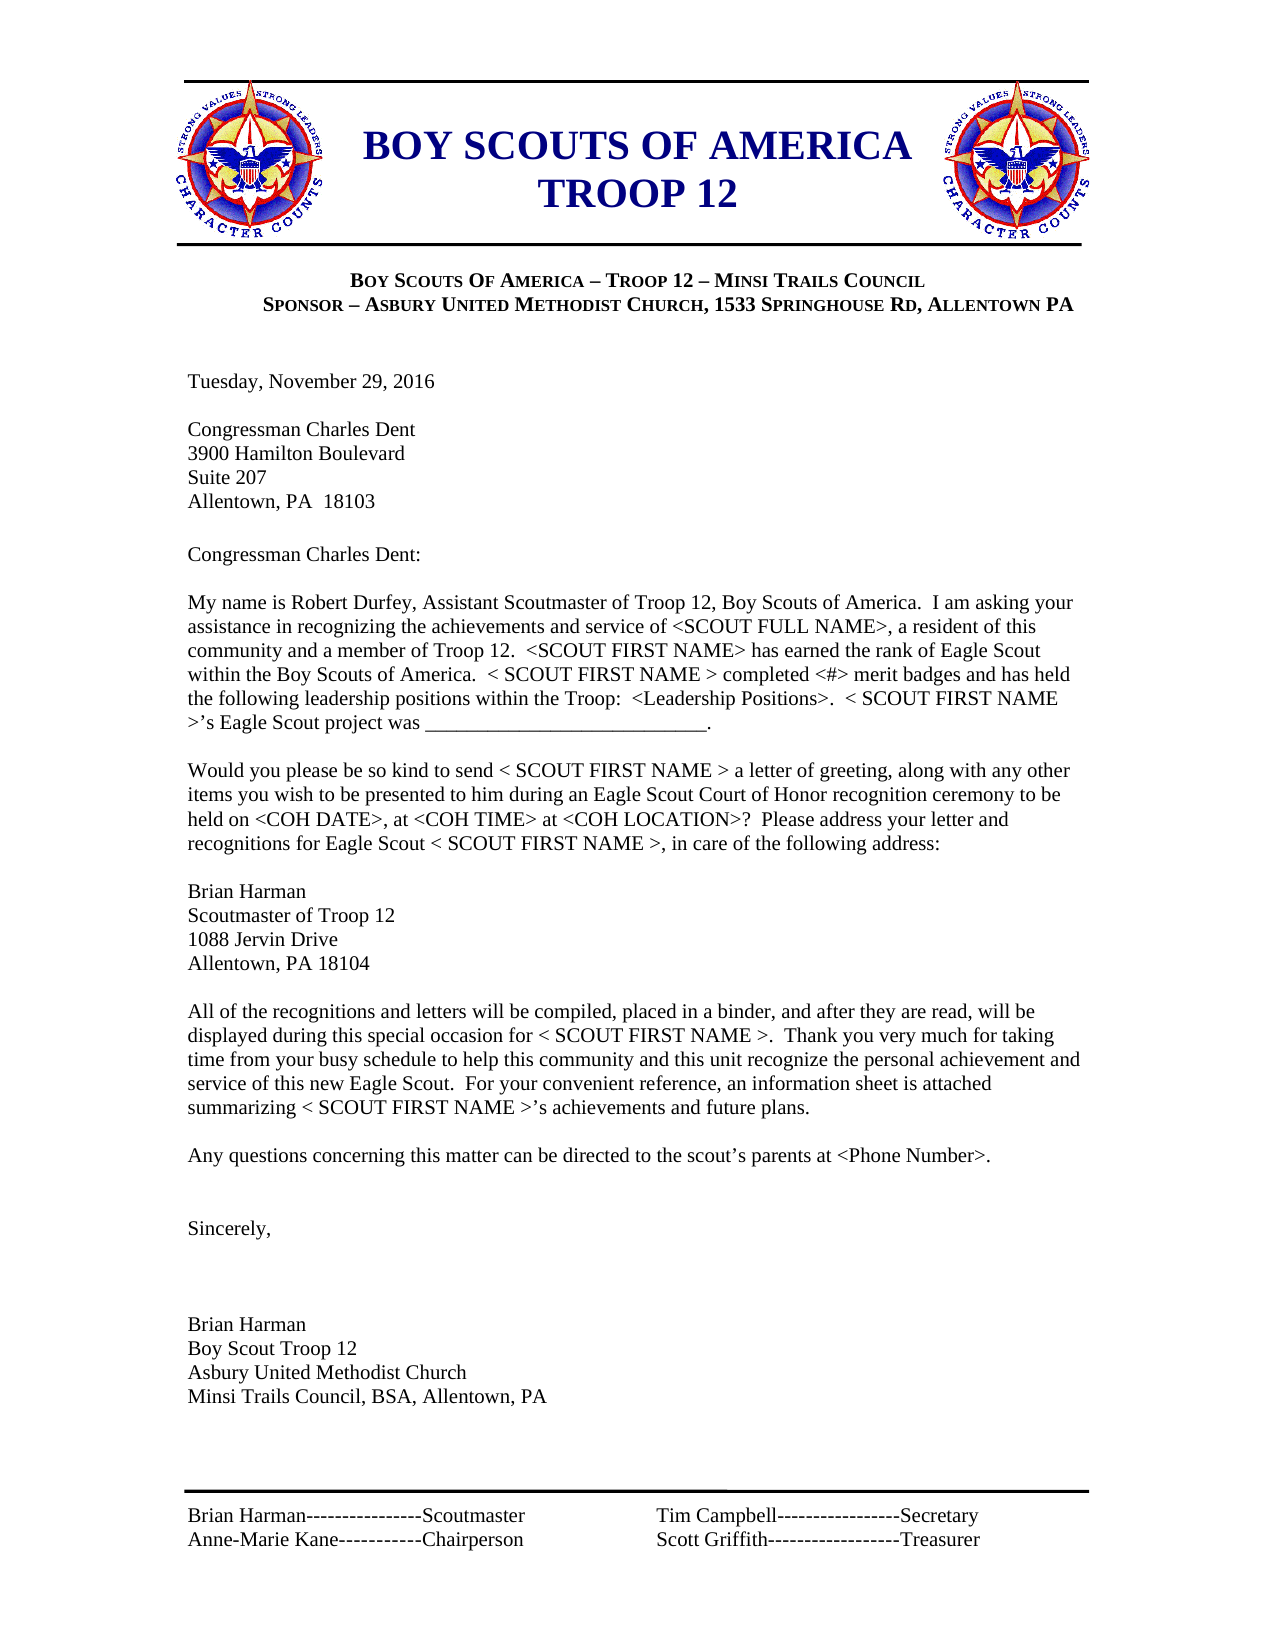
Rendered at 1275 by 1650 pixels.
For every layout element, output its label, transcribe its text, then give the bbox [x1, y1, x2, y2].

text Minsi Trails Council, BSA, Allentown, PA [187, 1384, 1087, 1408]
text Would you please be so kind to send < SCOUT FIRST NAME > a letter of greeting, along with any other items you wish to be presented to him during an Eagle Scout Court of Honor recognition ceremony to be held on <COH DATE>, at <COH TIME> at <COH LOCATION>? Please address your letter and recognitions for Eagle Scout < SCOUT FIRST NAME >, in care of the following address: [187, 758, 1087, 854]
text Tuesday, November 29, 2016 [187, 369, 1087, 393]
text All of the recognitions and letters will be compiled, placed in a binder, and after they are read, will be displayed during this special occasion for < SCOUT FIRST NAME >. Thank you very much for taking time from your busy schedule to help this community and this unit recognize the personal achievement and service of this new Eagle Scout. For your convenient reference, an information sheet is attached summarizing < SCOUT FIRST NAME >’s achievements and future plans. [187, 999, 1087, 1119]
text Brian Harman [187, 1312, 1087, 1336]
text Boy Scout Troop 12 [187, 1336, 1087, 1360]
text Any questions concerning this matter can be directed to the scout’s parents at <Phone Number>. [187, 1143, 1087, 1167]
subtitle Sponsor – Asbury United , , PA [187, 292, 1087, 316]
text Scoutmaster of Troop 12 [187, 903, 1087, 927]
text Congressman Charles Dent 3900 Hamilton Boulevard Suite 207 Allentown, PA 18103 [187, 417, 1087, 542]
text My name is Robert Durfey, Assistant Scoutmaster of Troop 12, Boy Scouts of America. I am asking your assistance in recognizing the achievements and service of <SCOUT FULL NAME>, a resident of this community and a member of Troop 12. <SCOUT FIRST NAME> has earned the rank of Eagle Scout within the Boy Scouts of America. < SCOUT FIRST NAME > completed <#> merit badges and has held the following leadership positions within the Troop: <Leadership Positions>. < SCOUT FIRST NAME >’s Eagle Scout project was ___________________________. [187, 590, 1087, 734]
picture [176, 80, 323, 238]
text BOY SCOUTS OF AMERICA [323, 121, 943, 169]
text Allentown, PA 18104 [187, 951, 1087, 975]
text Asbury United Methodist Church [187, 1360, 1087, 1384]
text Sincerely, [187, 1216, 1087, 1239]
text 1088 Jervin Drive [187, 927, 1087, 951]
text Boy Scouts Of America – Troop 12 – Minsi Trails Council [187, 268, 1087, 292]
picture [943, 81, 1090, 239]
subtitle TROOP 12 [323, 169, 943, 217]
text Brian Harman [187, 879, 1087, 903]
text Congressman Charles Dent: [187, 542, 1087, 566]
